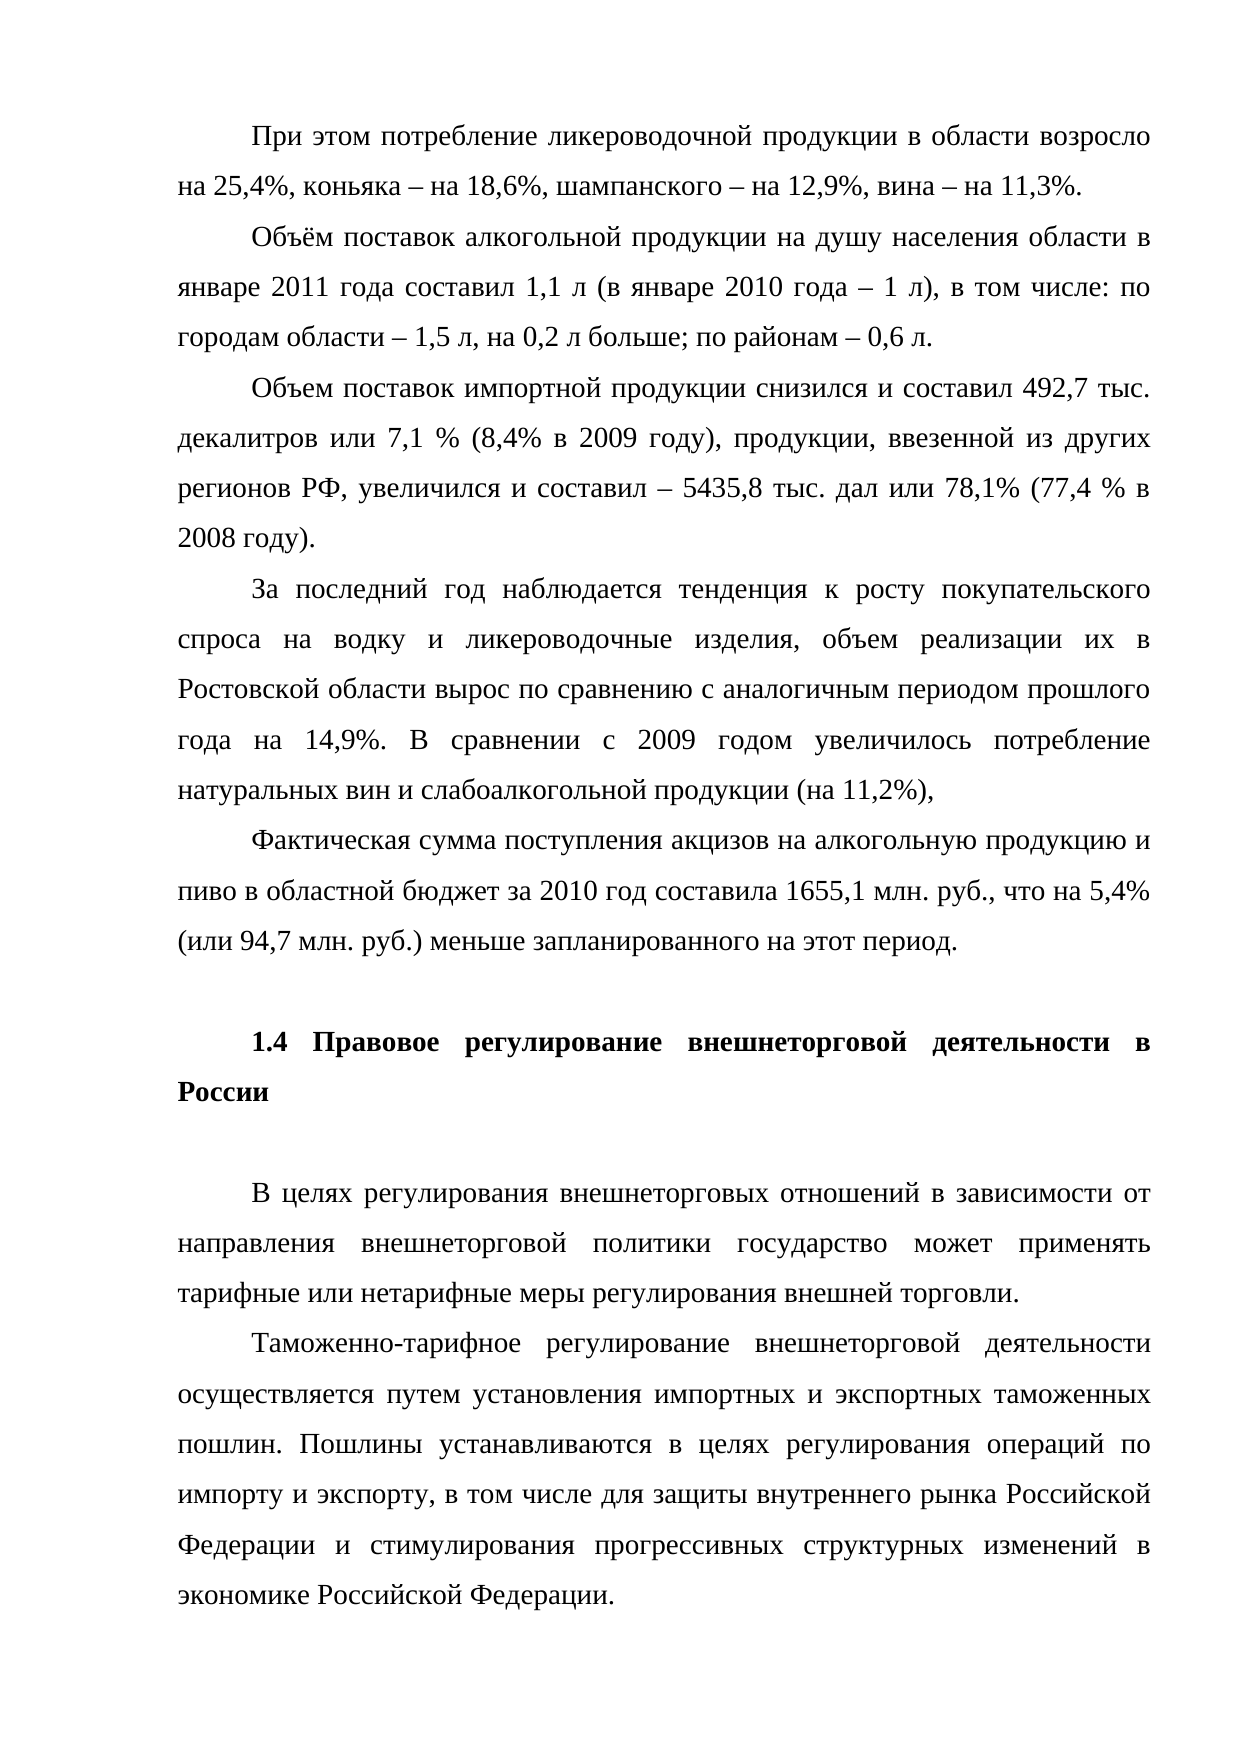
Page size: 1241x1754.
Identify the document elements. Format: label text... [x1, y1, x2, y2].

text В целях регулирования внешнеторговых отношений в зависимости от направления внешнеторговой политики государство может применять тарифные или нетарифные меры регулирования внешней торговли. [177, 1175, 1152, 1309]
text Объём поставок алкогольной продукции на душу населения области в январе 2011 года составил 1,1 л (в январе 2010 года – 1 л), в том числе: по городам области – 1,5 л, на 0,2 л больше; по районам – 0,6 л. [177, 219, 1152, 353]
text При этом потребление ликероводочной продукции в области возросло на 25,4%, коньяка – на 18,6%, шампанского – на 12,9%, вина – на 11,3%. [177, 118, 1152, 202]
text Фактическая сумма поступления акцизов на алкогольную продукцию и пиво в областной бюджет за 2010 год составила 1655,1 млн. руб., что на 5,4% (или 94,7 млн. руб.) меньше запланированного на этот период. [177, 822, 1152, 957]
text Таможенно-тарифное регулирование внешнеторговой деятельности осуществляется путем установления импортных и экспортных таможенных пошлин. Пошлины устанавливаются в целях регулирования операций по импорту и экспорту, в том числе для защиты внутреннего рынка Российской Федерации и стимулирования прогрессивных структурных изменений в экономике Российской Федерации. [177, 1326, 1152, 1611]
text За последний год наблюдается тенденция к росту покупательского спроса на водку и ликероводочные изделия, объем реализации их в Ростовской области вырос по сравнению с аналогичным периодом прошлого года на 14,9%. В сравнении с 2009 годом увеличилось потребление натуральных вин и слабоалкогольной продукции (на 11,2%), [177, 571, 1152, 806]
text 1.4 Правовое регулирование внешнеторговой деятельности в России [177, 1024, 1152, 1108]
text Объем поставок импортной продукции снизился и составил 492,7 тыс. декалитров или 7,1 % (8,4% в 2009 году), продукции, ввезенной из других регионов РФ, увеличился и составил – 5435,8 тыс. дал или 78,1% (77,4 % в 2008 году). [177, 370, 1152, 554]
